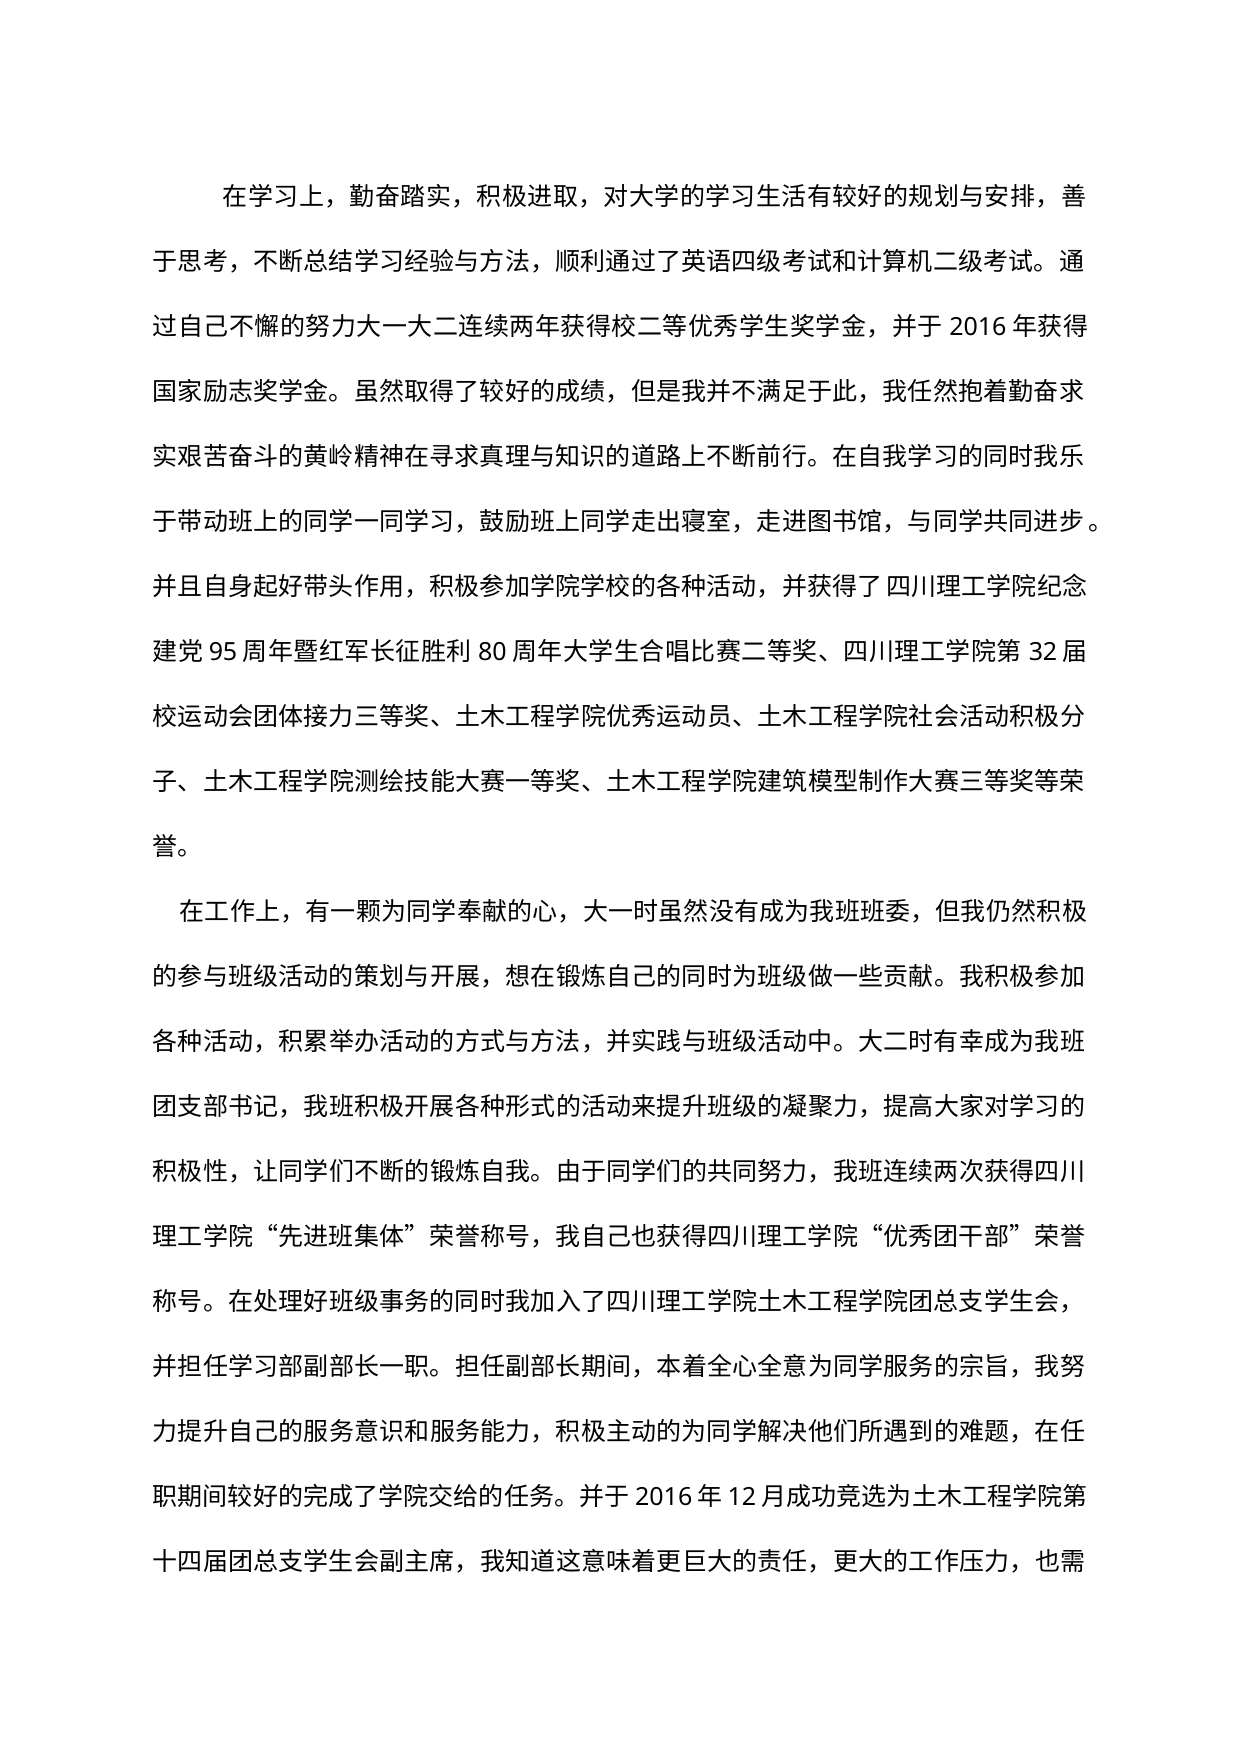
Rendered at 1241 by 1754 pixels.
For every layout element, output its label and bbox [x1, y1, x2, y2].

text [152, 162, 1088, 1592]
